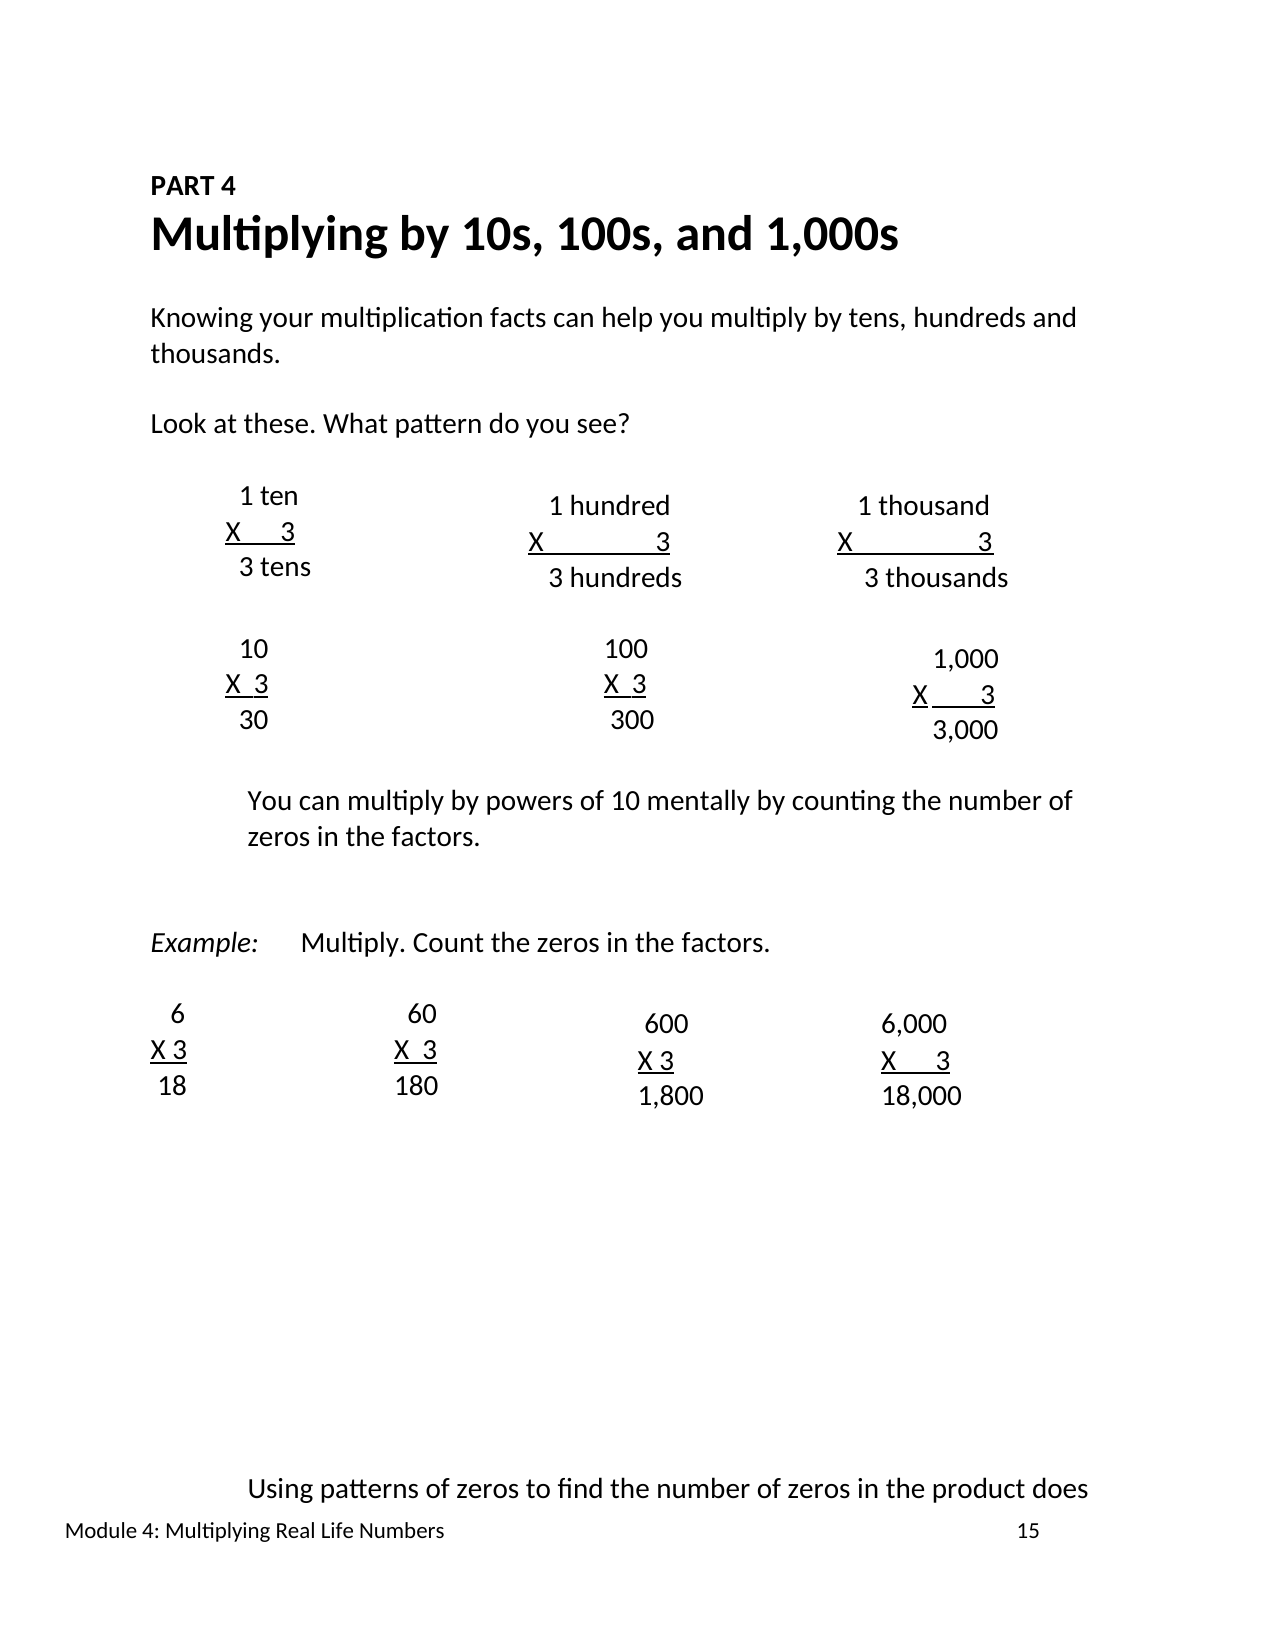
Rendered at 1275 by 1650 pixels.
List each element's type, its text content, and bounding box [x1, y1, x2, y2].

text You can multiply by powers of 10 mentally by counting the number of zeros in the factors. [247, 782, 1115, 853]
text Look at these. What pattern do you see? [150, 406, 1192, 441]
text Multiplying by 10s, 100s, and 1,000s [150, 202, 1192, 263]
text 10 100 [239, 630, 658, 666]
text 1 ten X 3 [225, 477, 300, 548]
text Example: Multiply. Count the zeros in the factors. [150, 924, 1192, 960]
text 30 300 [239, 701, 658, 737]
text X 3 1,800 [637, 1042, 706, 1113]
subtitle PART 4 [150, 167, 1192, 202]
text 1,000 [930, 640, 1001, 676]
text 3 thousands [862, 559, 1011, 594]
text 1 hundred X 3 [528, 487, 671, 559]
text 600 [644, 1006, 708, 1041]
text X 3 18,000 [881, 1042, 962, 1113]
text X 3 X 3 [150, 1031, 443, 1067]
text X 3 3,000 [912, 676, 999, 747]
text 1 thousand X 3 [837, 487, 993, 553]
text X 3 X 3 [225, 666, 658, 701]
text 6,000 [881, 1006, 1192, 1041]
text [247, 1470, 1115, 1505]
text 18 180 [157, 1067, 443, 1102]
text 3 tens [239, 548, 315, 584]
text 3 hundreds [548, 559, 682, 594]
text 6 60 [170, 995, 443, 1031]
text Knowing your multiplication facts can help you multiply by tens, hundreds and thousands. [150, 299, 1081, 370]
